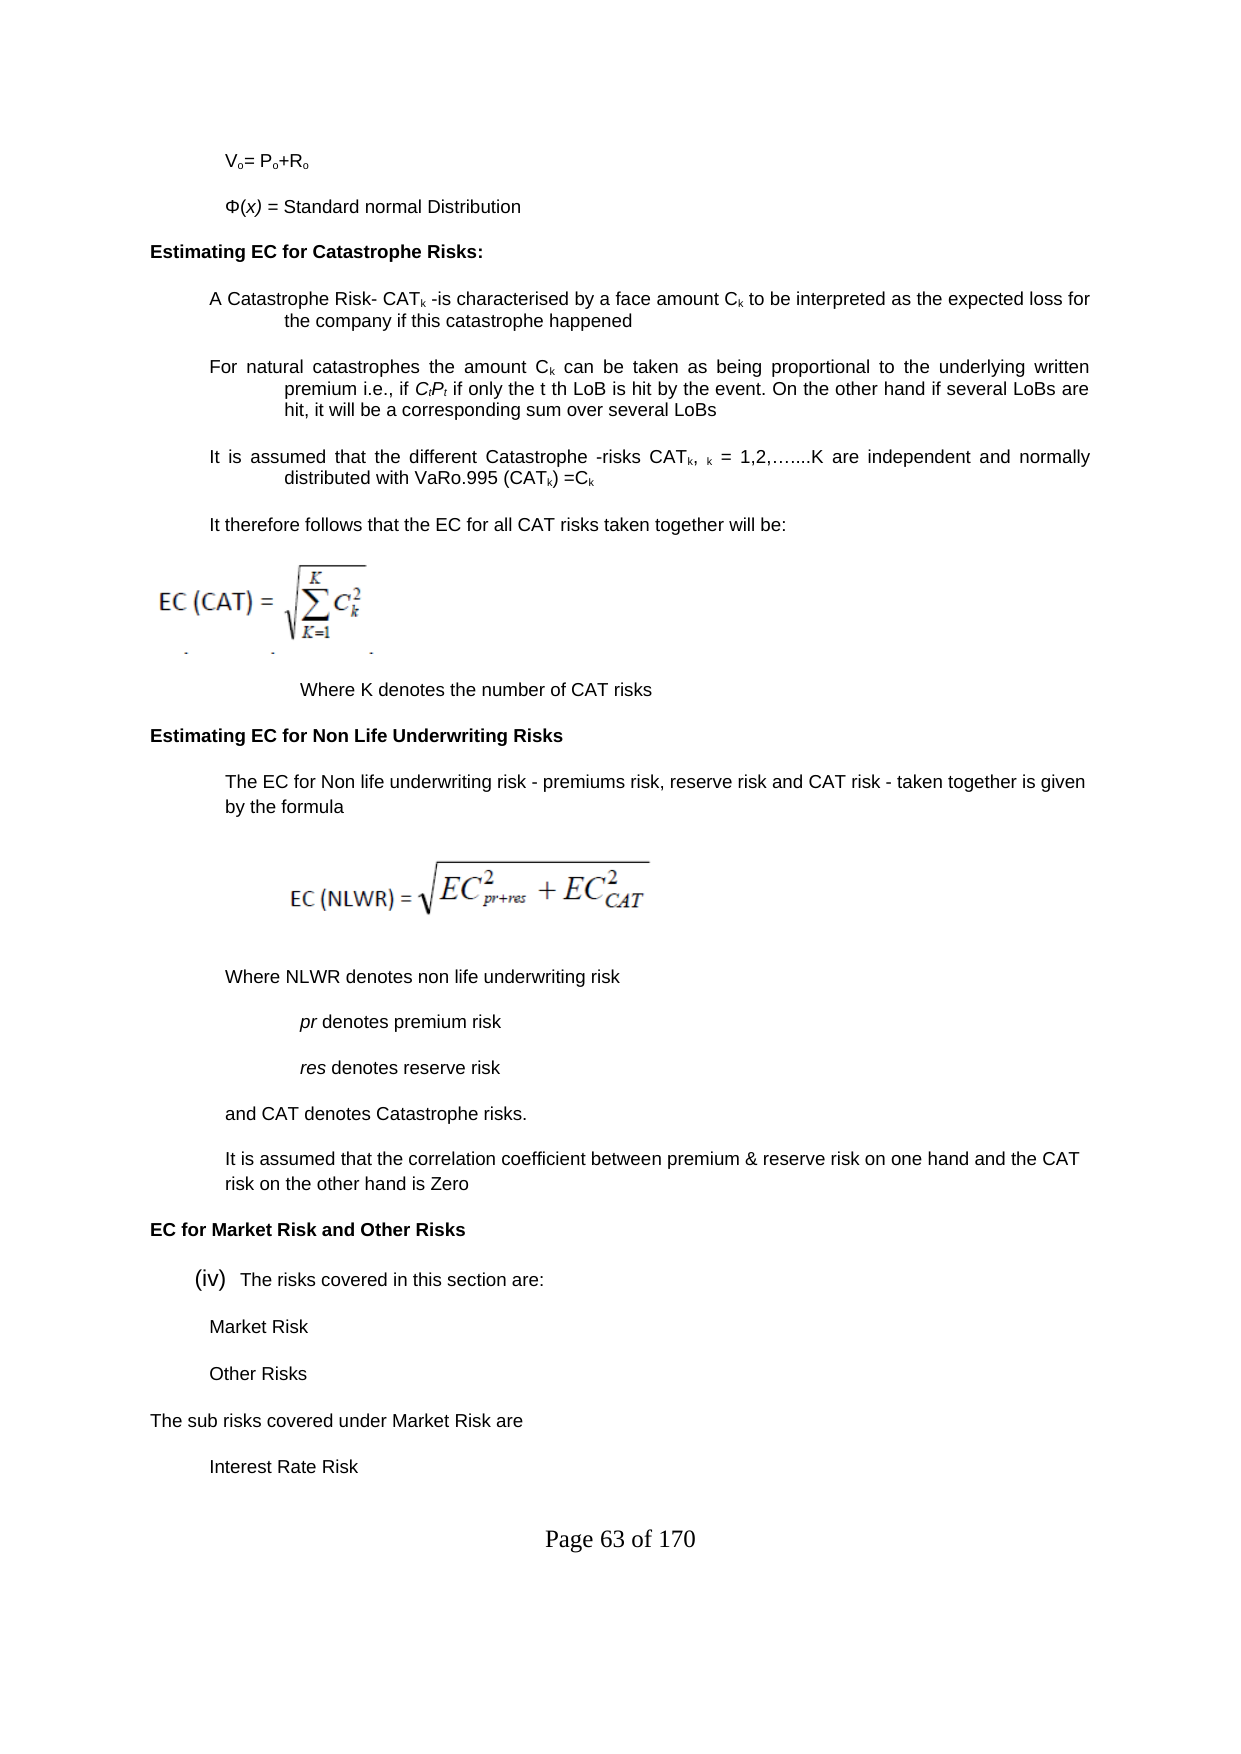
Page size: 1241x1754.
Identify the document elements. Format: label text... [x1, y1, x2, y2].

list It therefore follows that the EC for all CAT risks taken together will be: [209, 514, 1090, 535]
list Estimating EC for Catastrophe Risks: [150, 241, 1090, 263]
list Other Risks [209, 1363, 1090, 1384]
list It is assumed that the different Catastrophe -risks CATk, k = 1,2,…....K are independent and normally distributed with VaRo.995 (CATk) =Ck [209, 446, 1090, 489]
text Where K denotes the number of CAT risks [300, 679, 1090, 701]
picture [278, 842, 671, 939]
text and CAT denotes Catastrophe risks. [225, 1102, 1090, 1124]
list Market Risk [209, 1316, 1090, 1338]
list Interest Rate Risk [209, 1456, 1090, 1477]
text The EC for Non life underwriting risk - premiums risk, reserve risk and CAT risk - taken together is given by the formula [225, 771, 1090, 817]
list Estimating EC for Non Life Underwriting Risks [150, 724, 1090, 746]
text EC for Market Risk and Other Risks [150, 1218, 1090, 1240]
list The sub risks covered under Market Risk are [150, 1409, 1090, 1431]
text Vo= Po+Ro [225, 150, 1090, 172]
picture [150, 560, 396, 654]
text res denotes reserve risk [300, 1057, 1090, 1078]
text pr denotes premium risk [300, 1011, 1090, 1033]
text It is assumed that the correlation coefficient between premium & reserve risk on one hand and the CAT risk on the other hand is Zero [225, 1148, 1090, 1194]
list For natural catastrophes the amount Ck can be taken as being proportional to the underlying written premium i.e., if CtPt if only the t th LoB is hit by the event. On the other hand if several LoBs are hit, it will be a corresponding sum over several LoBs [209, 356, 1090, 421]
list A Catastrophe Risk- CATk -is characterised by a face amount Ck to be interpreted as the expected loss for the company if this catastrophe happened [209, 288, 1090, 331]
list The risks covered in this section are: [194, 1265, 1090, 1291]
text Φ(x) = Standard normal Distribution [225, 196, 1090, 217]
